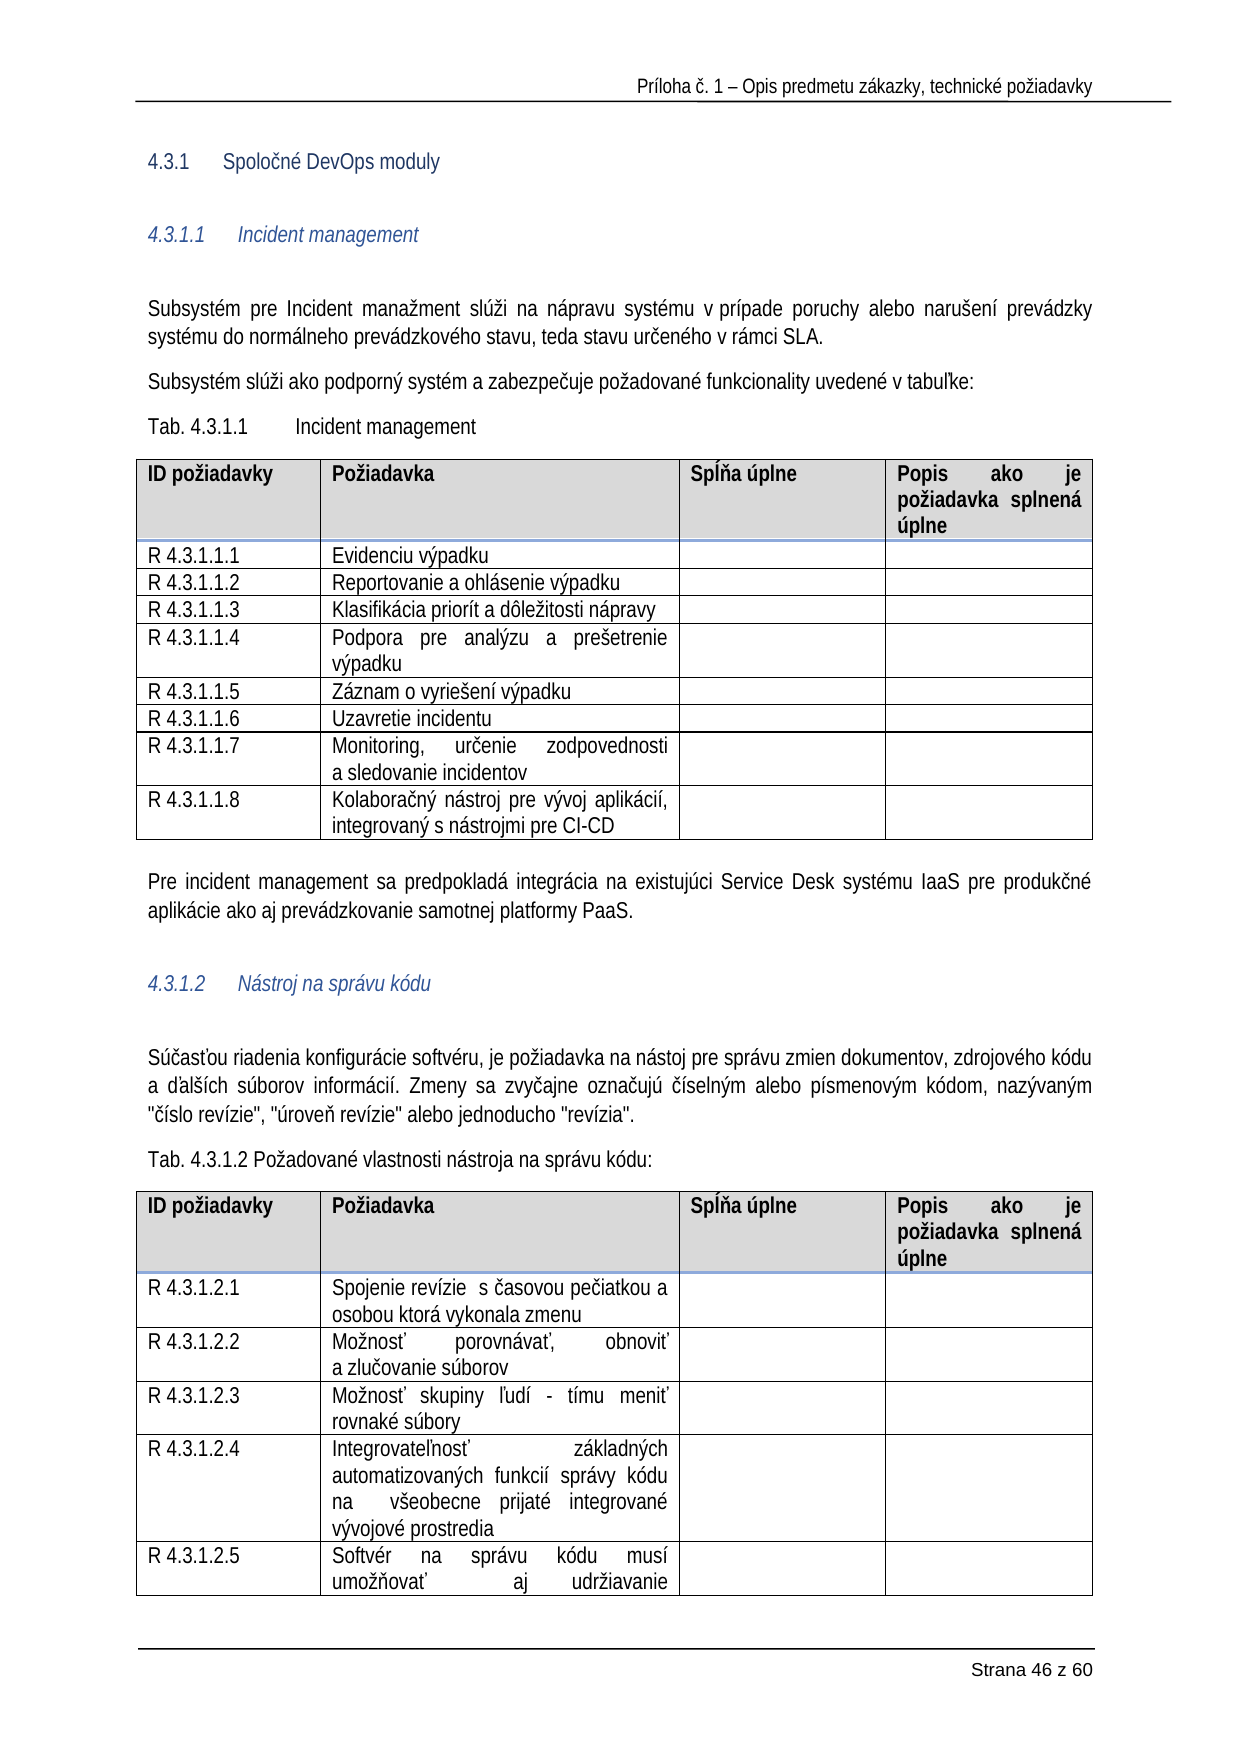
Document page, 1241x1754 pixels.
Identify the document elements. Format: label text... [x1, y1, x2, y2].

table_cell R 4.3.1.1.6 [137, 705, 320, 731]
table_cell R 4.3.1.1.3 [137, 596, 320, 623]
subtitle Nástroj na správu kódu [148, 970, 1093, 997]
table_header ID požiadavky [137, 460, 320, 538]
table_cell [886, 705, 1092, 731]
table_cell Kolaboračný nástroj pre vývoj aplikácií, integrovaný s nástrojmi pre CI-CD [321, 786, 679, 839]
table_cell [321, 1542, 679, 1594]
table_cell Možnosť porovnávať, obnoviť a zlučovanie súborov [321, 1328, 679, 1381]
table_cell [886, 624, 1092, 677]
table_cell R 4.3.1.1.1 [137, 542, 320, 568]
table_cell [886, 786, 1092, 839]
subtitle Spoločné DevOps moduly [148, 148, 1093, 174]
table_header Spĺňa úplne [680, 460, 885, 538]
table_cell R 4.3.1.2.2 [137, 1328, 320, 1381]
subtitle Incident management [148, 221, 1093, 247]
table_cell [680, 1435, 885, 1541]
table_cell Záznam o vyriešení výpadku [321, 678, 679, 704]
table_cell [680, 1274, 885, 1327]
text Tab. 4.3.1.1 Incident management [148, 413, 1093, 440]
text Subsystém slúži ako podporný systém a zabezpečuje požadované funkcionality uvedené v tabuľke: [148, 368, 1093, 394]
table_header Požiadavka [321, 460, 679, 538]
table_cell Uzavretie incidentu [321, 705, 679, 731]
table_cell [680, 569, 885, 595]
table_cell [680, 542, 885, 568]
table_header ID požiadavky [137, 1192, 320, 1271]
table_cell R 4.3.1.1.8 [137, 786, 320, 839]
table_cell R 4.3.1.1.7 [137, 733, 320, 785]
table_cell Monitoring, určenie zodpovednosti a sledovanie incidentov [321, 733, 679, 785]
table_cell [680, 1328, 885, 1381]
table_header Požiadavka [321, 1192, 679, 1271]
table_cell [886, 569, 1092, 595]
table_cell R 4.3.1.2.4 [137, 1435, 320, 1541]
table_cell [680, 1542, 885, 1594]
list Pre incident management sa predpokladá integrácia na existujúci Service Desk systému IaaS pre produkčné aplikácie ako aj prevádzkovanie samotnej platformy PaaS. [148, 868, 1093, 923]
table_cell Reportovanie a ohlásenie výpadku [321, 569, 679, 595]
table_cell [886, 1328, 1092, 1381]
table_cell [886, 1435, 1092, 1541]
table_cell [886, 1274, 1092, 1327]
table_cell Podpora pre analýzu a prešetrenie výpadku [321, 624, 679, 677]
table_cell R 4.3.1.1.4 [137, 624, 320, 677]
text Subsystém pre Incident manažment slúži na nápravu systému v prípade poruchy alebo narušení prevádzky systému do normálneho prevádzkového stavu, teda stavu určeného v rámci SLA. [148, 295, 1093, 349]
table_cell Integrovateľnosť základných automatizovaných funkcií správy kódu na všeobecne prijaté integrované vývojové prostredia [321, 1435, 679, 1541]
table_cell [680, 1382, 885, 1434]
table_cell R 4.3.1.1.5 [137, 678, 320, 704]
text Súčasťou riadenia konfigurácie softvéru, je požiadavka na nástoj pre správu zmien dokumentov, zdrojového kódu a ďalších súborov informácií. Zmeny sa zvyčajne označujú číselným alebo písmenovým kódom, nazývaným "číslo revízie", "úroveň revízie" alebo jednoducho "revízia". [148, 1044, 1093, 1127]
table_cell R 4.3.1.2.1 [137, 1274, 320, 1327]
table_cell [886, 1542, 1092, 1594]
table_cell [680, 596, 885, 623]
text Tab. 4.3.1.2 Požadované vlastnosti nástroja na správu kódu: [148, 1146, 1093, 1172]
table_cell R 4.3.1.2.3 [137, 1382, 320, 1434]
table_cell [886, 733, 1092, 785]
table_cell [680, 786, 885, 839]
table_cell [680, 624, 885, 677]
table_cell [680, 678, 885, 704]
table_cell Možnosť skupiny ľudí - tímu meniť rovnaké súbory [321, 1382, 679, 1434]
table_cell [680, 733, 885, 785]
table_cell [886, 1382, 1092, 1434]
table_cell Klasifikácia priorít a dôležitosti nápravy [321, 596, 679, 623]
table_cell R 4.3.1.2.5 [137, 1542, 320, 1594]
table_cell [680, 705, 885, 731]
table_header Popis ako je požiadavka splnená úplne [886, 460, 1092, 538]
table_header Spĺňa úplne [680, 1192, 885, 1271]
table_cell Spojenie revízie s časovou pečiatkou a osobou ktorá vykonala zmenu [321, 1274, 679, 1327]
table_cell Evidenciu výpadku [321, 542, 679, 568]
table_header Popis ako je požiadavka splnená úplne [886, 1192, 1092, 1271]
table_cell [886, 542, 1092, 568]
table_cell R 4.3.1.1.2 [137, 569, 320, 595]
table_cell [886, 678, 1092, 704]
table_cell [886, 596, 1092, 623]
